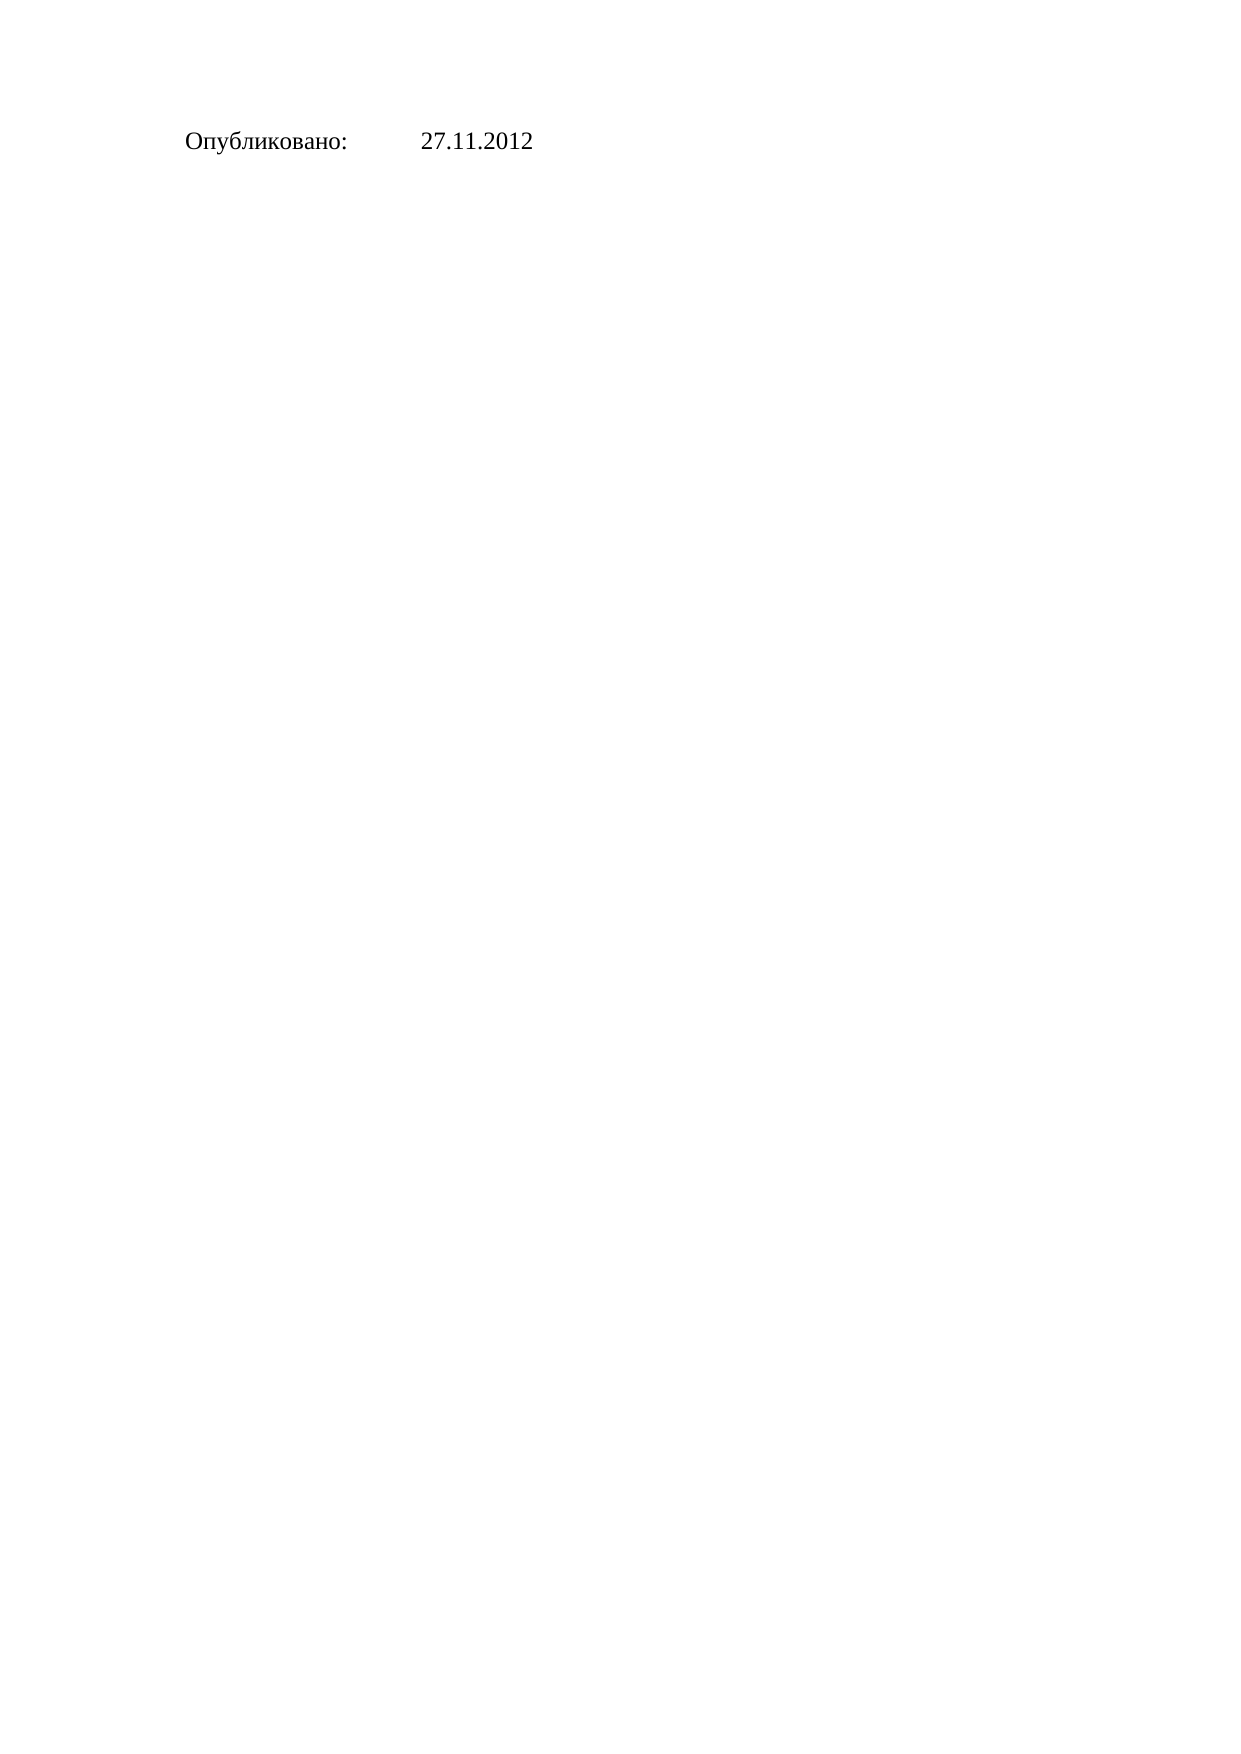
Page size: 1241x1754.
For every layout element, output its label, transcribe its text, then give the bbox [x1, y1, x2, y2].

table_header 27.11.2012 [421, 118, 1152, 162]
table_header Опубликовано: [177, 118, 421, 162]
